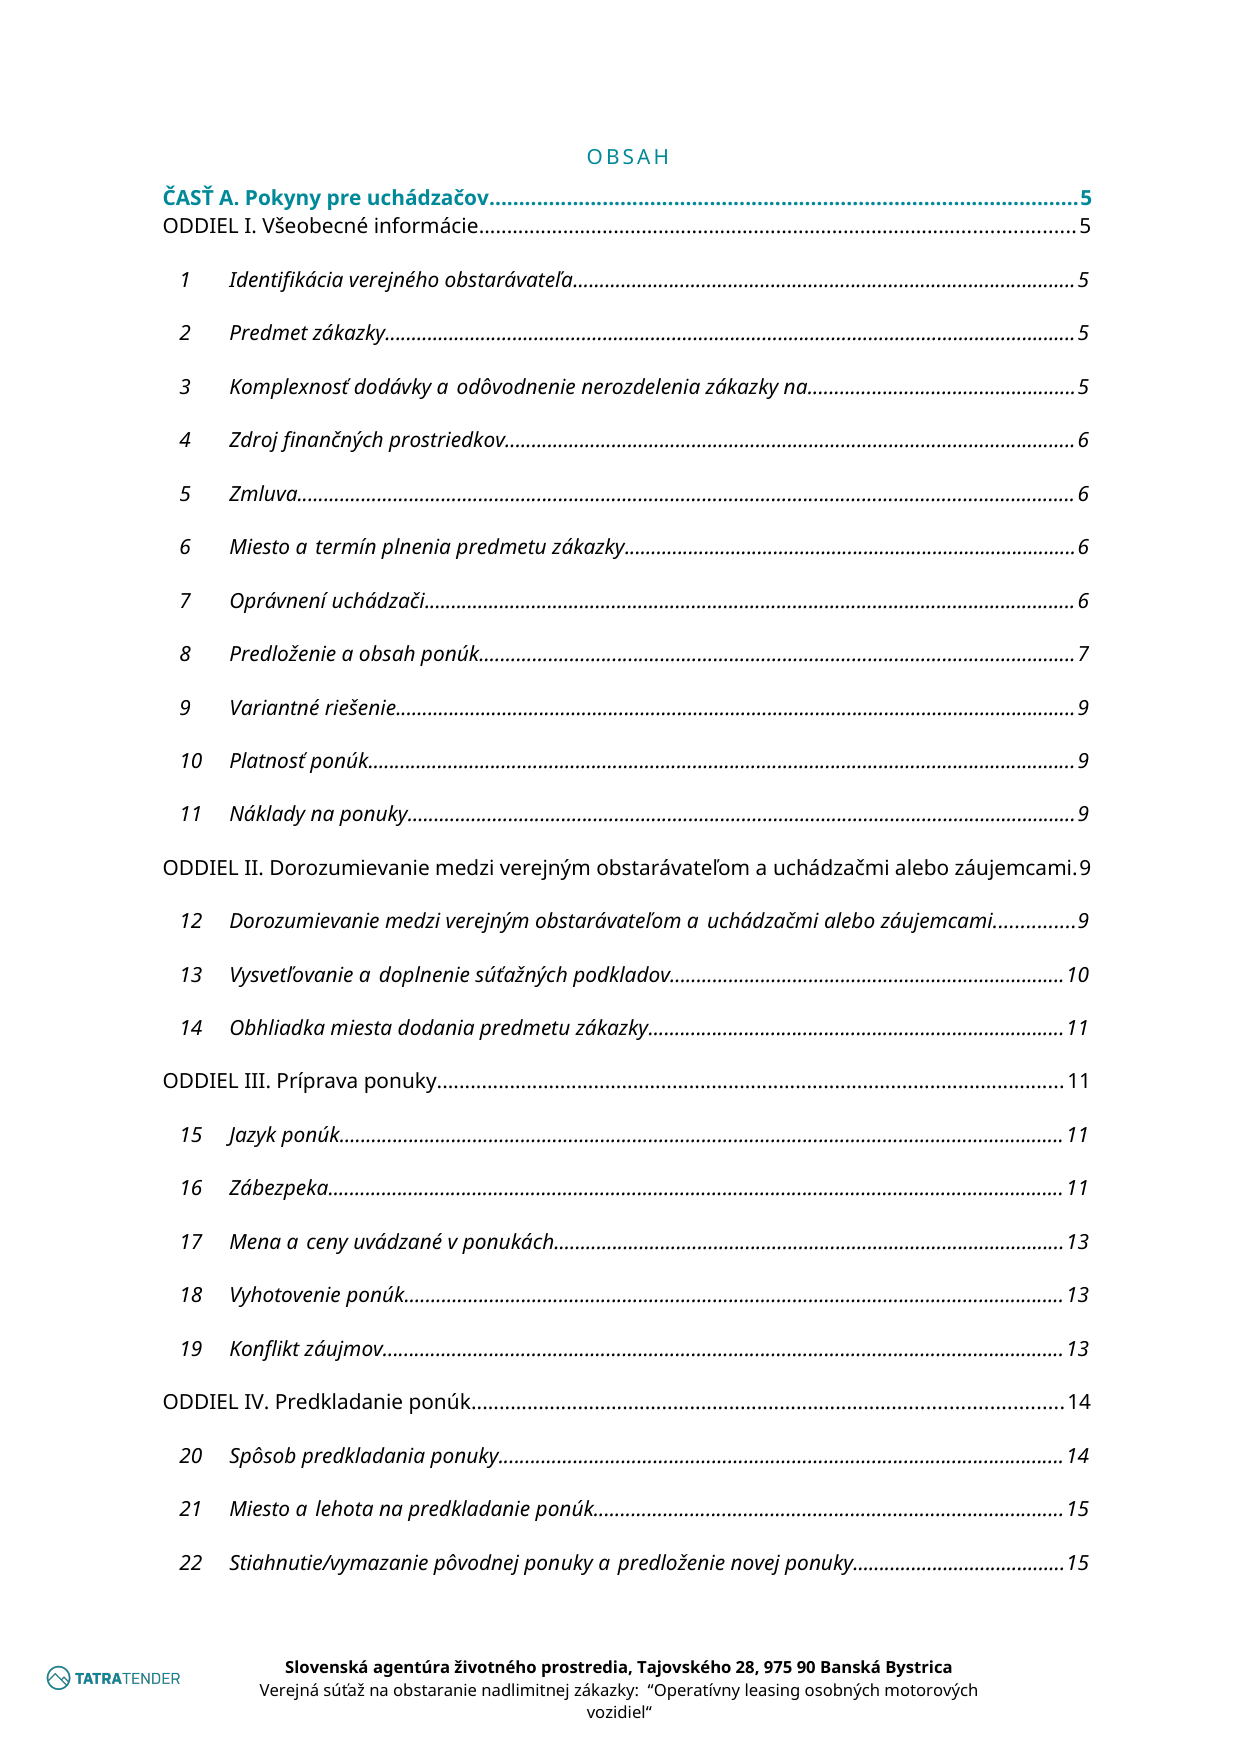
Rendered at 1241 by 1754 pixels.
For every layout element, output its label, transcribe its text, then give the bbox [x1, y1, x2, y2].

text ODDIEL I. Všeobecné informácie 5 [162, 212, 1093, 240]
text 15 Jazyk ponúk 11 [179, 1120, 1093, 1148]
text 5 Zmluva 6 [179, 479, 1093, 507]
text 17 Mena a ceny uvádzané v ponukách 13 [179, 1227, 1093, 1255]
text 18 Vyhotovenie ponúk 13 [179, 1280, 1093, 1309]
text 4 Zdroj finančných prostriedkov 6 [179, 425, 1093, 454]
text 11 Náklady na ponuky 9 [179, 799, 1093, 828]
text 3 Komplexnosť dodávky a odôvodnenie nerozdelenia zákazky na 5 [179, 372, 1093, 400]
text ODDIEL III. Príprava ponuky 11 [162, 1067, 1093, 1095]
text 20 Spôsob predkladania ponuky 14 [179, 1441, 1093, 1469]
text 7 Oprávnení uchádzači 6 [179, 586, 1093, 614]
text 10 Platnosť ponúk 9 [179, 746, 1093, 774]
text 21 Miesto a lehota na predkladanie ponúk 15 [179, 1494, 1093, 1523]
text 6 Miesto a termín plnenia predmetu zákazky 6 [179, 532, 1093, 561]
text ODDIEL IV. Predkladanie ponúk 14 [162, 1387, 1093, 1416]
picture [44, 1655, 191, 1699]
text ODDIEL II. Dorozumievanie medzi verejným obstarávateľom a uchádzačmi alebo záujemcami 9 [162, 853, 1093, 881]
text 2 Predmet zákazky 5 [179, 318, 1093, 347]
text ČASŤ A. Pokyny pre uchádzačov 5 [162, 183, 1093, 212]
text 8 Predloženie a obsah ponúk 7 [179, 639, 1093, 668]
text 9 Variantné riešenie 9 [179, 693, 1093, 721]
text 13 Vysvetľovanie a doplnenie súťažných podkladov 10 [179, 960, 1093, 988]
text 22 Stiahnutie/vymazanie pôvodnej ponuky a predloženie novej ponuky 15 [179, 1548, 1093, 1576]
text 16 Zábezpeka 11 [179, 1173, 1093, 1202]
text V Banskej Bystrici, dňa 19.07.2021OBSAH [162, 142, 1093, 171]
text 12 Dorozumievanie medzi verejným obstarávateľom a uchádzačmi alebo záujemcami 9 [179, 906, 1093, 935]
text 14 Obhliadka miesta dodania predmetu zákazky 11 [179, 1013, 1093, 1042]
text 1 Identifikácia verejného obstarávateľa 5 [179, 265, 1093, 293]
text 19 Konflikt záujmov 13 [179, 1334, 1093, 1362]
